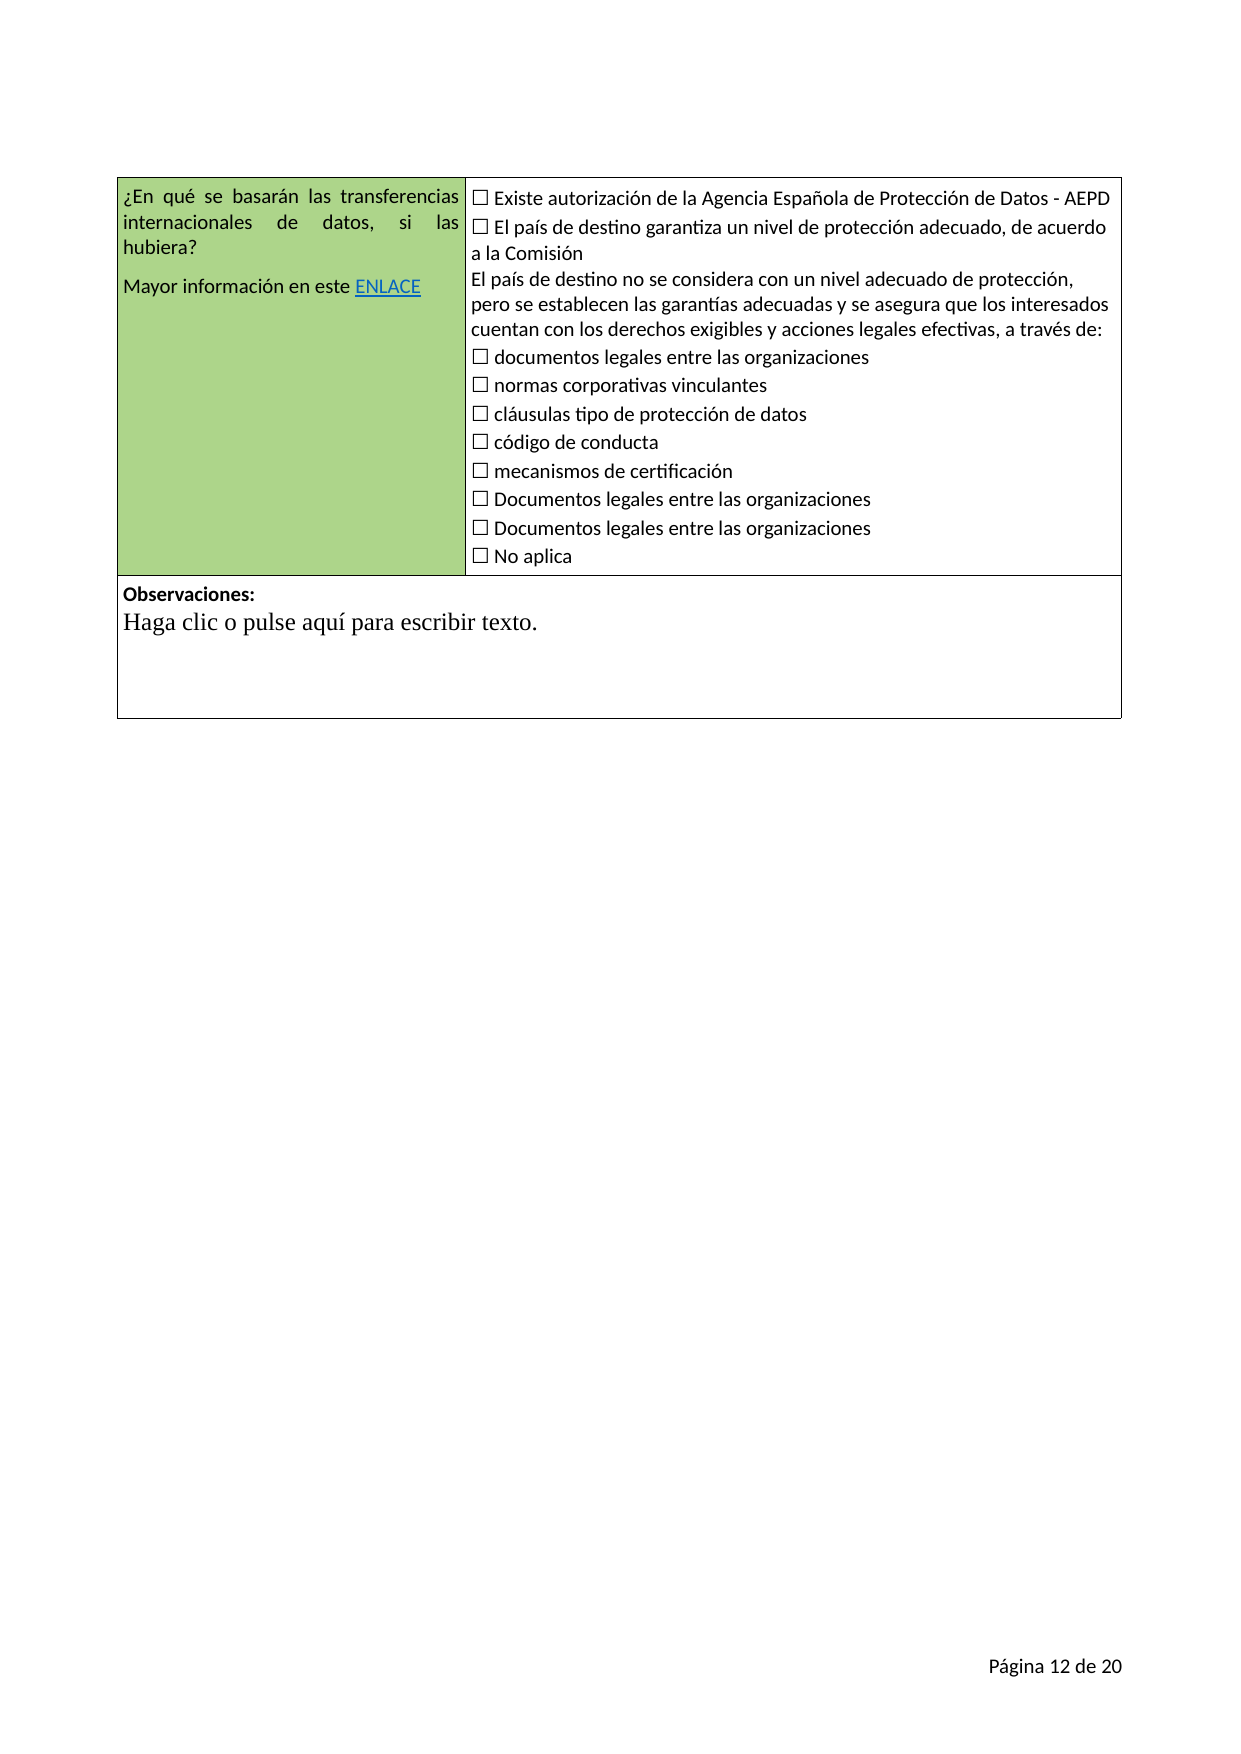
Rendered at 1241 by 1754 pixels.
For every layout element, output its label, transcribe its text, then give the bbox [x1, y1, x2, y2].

table_cell Existe autorización de la Agencia Española de Protección de Datos - AEPD El país de destino garantiza un nivel de protección adecuado, de acuerdo a la Comisión El país de destino no se considera con un nivel adecuado de protección, pero se establecen las garantías adecuadas y se asegura que los interesados cuentan con los derechos exigibles y acciones legales efectivas, a través de: documentos legales entre las organizaciones normas corporativas vinculantes cláusulas tipo de protección de datos código de conducta mecanismos de certificación Documentos legales entre las organizaciones Documentos legales entre las organizaciones No aplica [466, 178, 1121, 575]
table_cell ¿En qué se basarán las transferencias internacionales de datos, si las hubiera? Mayor información en este ENLACE [118, 178, 465, 575]
table_cell Observaciones: [118, 576, 1121, 718]
